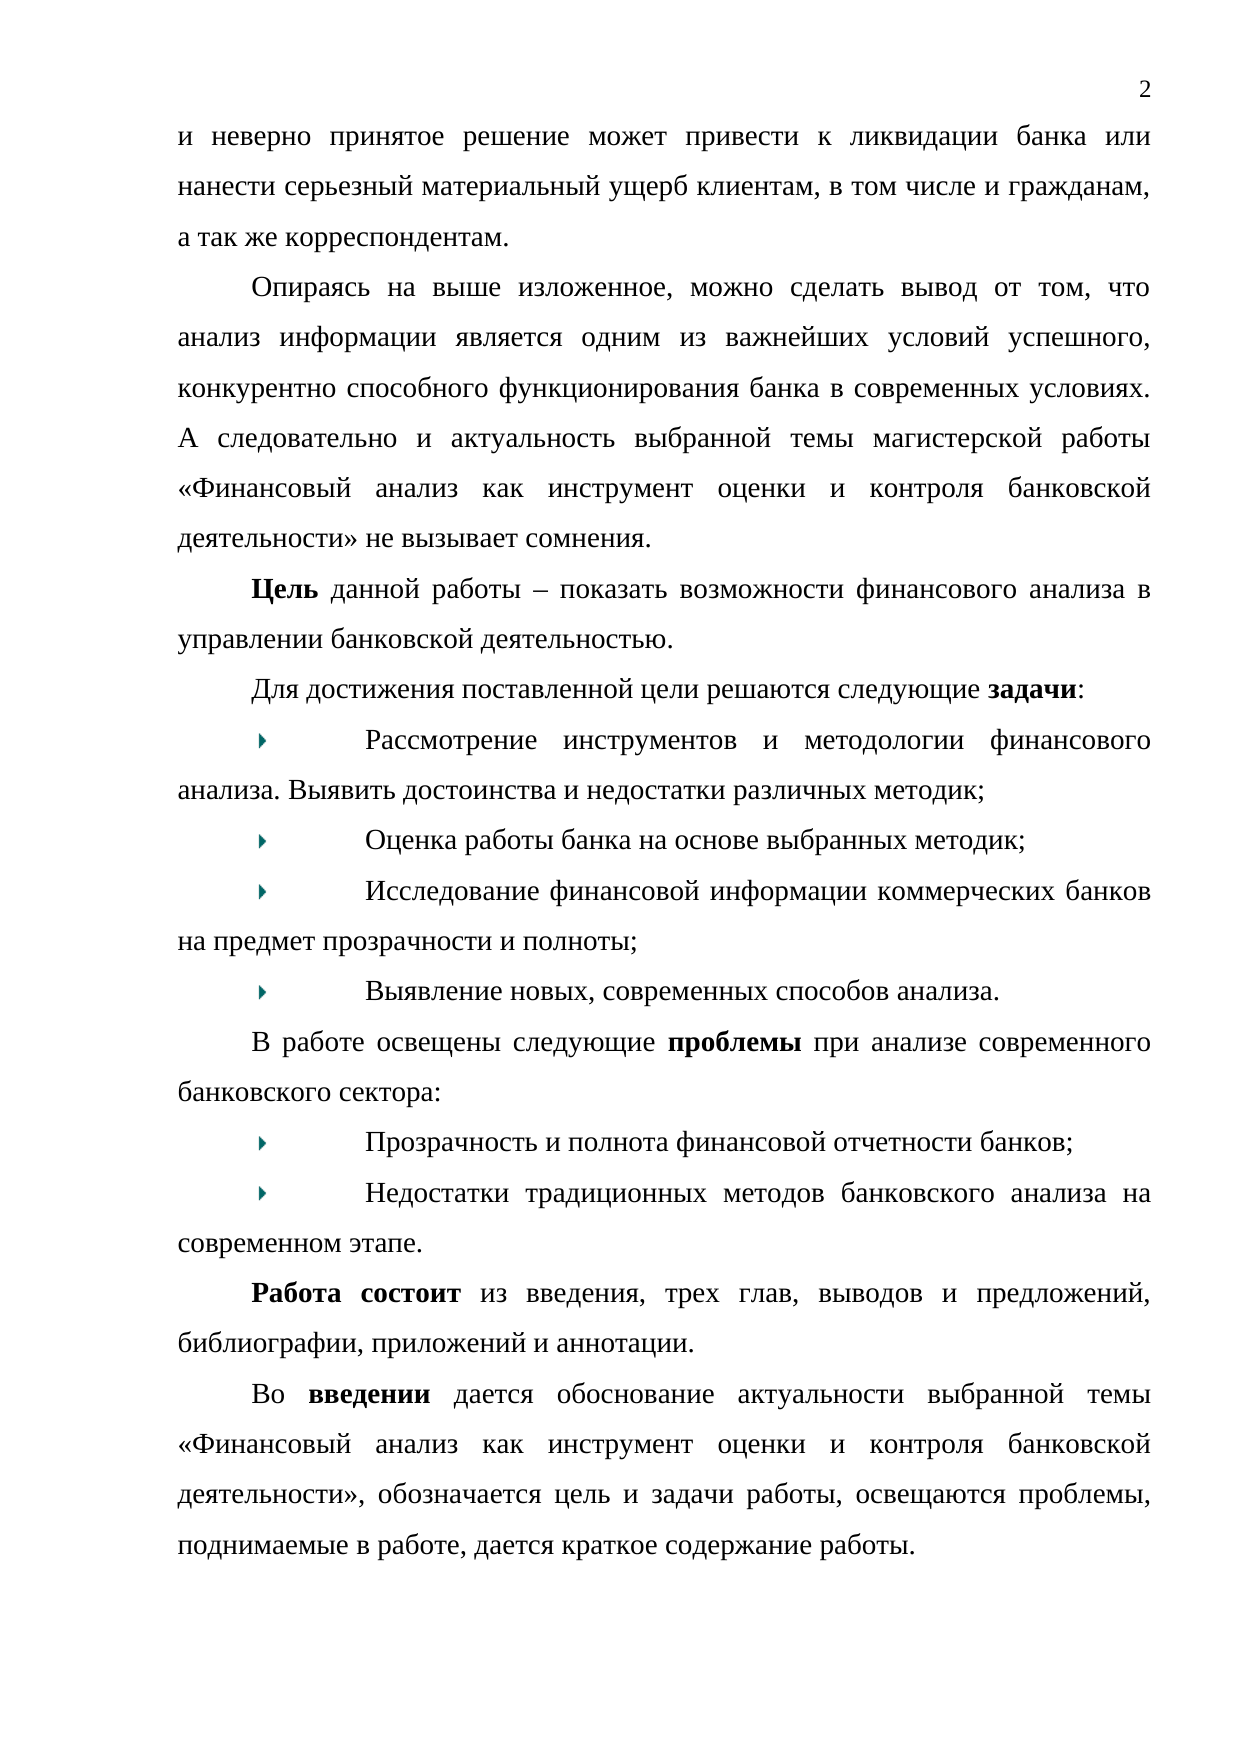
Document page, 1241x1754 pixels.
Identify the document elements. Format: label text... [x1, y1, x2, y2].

text В работе освещены следующие проблемы при анализе современного банковского сектора: [177, 1024, 1152, 1108]
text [177, 118, 1152, 252]
picture [252, 1185, 269, 1202]
list Прозрачность и полнота финансовой отчетности банков; [177, 1124, 1152, 1158]
picture [252, 833, 269, 850]
text Для достижения поставленной цели решаются следующие задачи: [177, 672, 1152, 705]
picture [252, 732, 269, 750]
picture [252, 984, 269, 1001]
text Цель данной работы – показать возможности финансового анализа в управлении банковской деятельностью. [177, 571, 1152, 655]
list Оценка работы банка на основе выбранных методик; [177, 822, 1152, 856]
picture [252, 883, 269, 901]
text Работа состоит из введения, трех глав, выводов и предложений, библиографии, приложений и аннотации. [177, 1275, 1152, 1359]
list Исследование финансовой информации коммерческих банков на предмет прозрачности и полноты; [177, 873, 1152, 957]
list Недостатки традиционных методов банковского анализа на современном этапе. [177, 1175, 1152, 1258]
text Опираясь на выше изложенное, можно сделать вывод от том, что анализ информации является одним из важнейших условий успешного, конкурентно способного функционирования банка в современных условиях. А следовательно и актуальность выбранной темы магистерской работы «Финансовый анализ как инструмент оценки и контроля банковской деятельности» не вызывает сомнения. [177, 269, 1152, 554]
list Рассмотрение инструментов и методологии финансового анализа. Выявить достоинства и недостатки различных методик; [177, 722, 1152, 806]
text Во введении дается обоснование актуальности выбранной темы «Финансовый анализ как инструмент оценки и контроля банковской деятельности», обозначается цель и задачи работы, освещаются проблемы, поднимаемые в работе, дается краткое содержание работы. [177, 1376, 1152, 1560]
list Выявление новых, современных способов анализа. [177, 973, 1152, 1007]
picture [252, 1135, 269, 1152]
